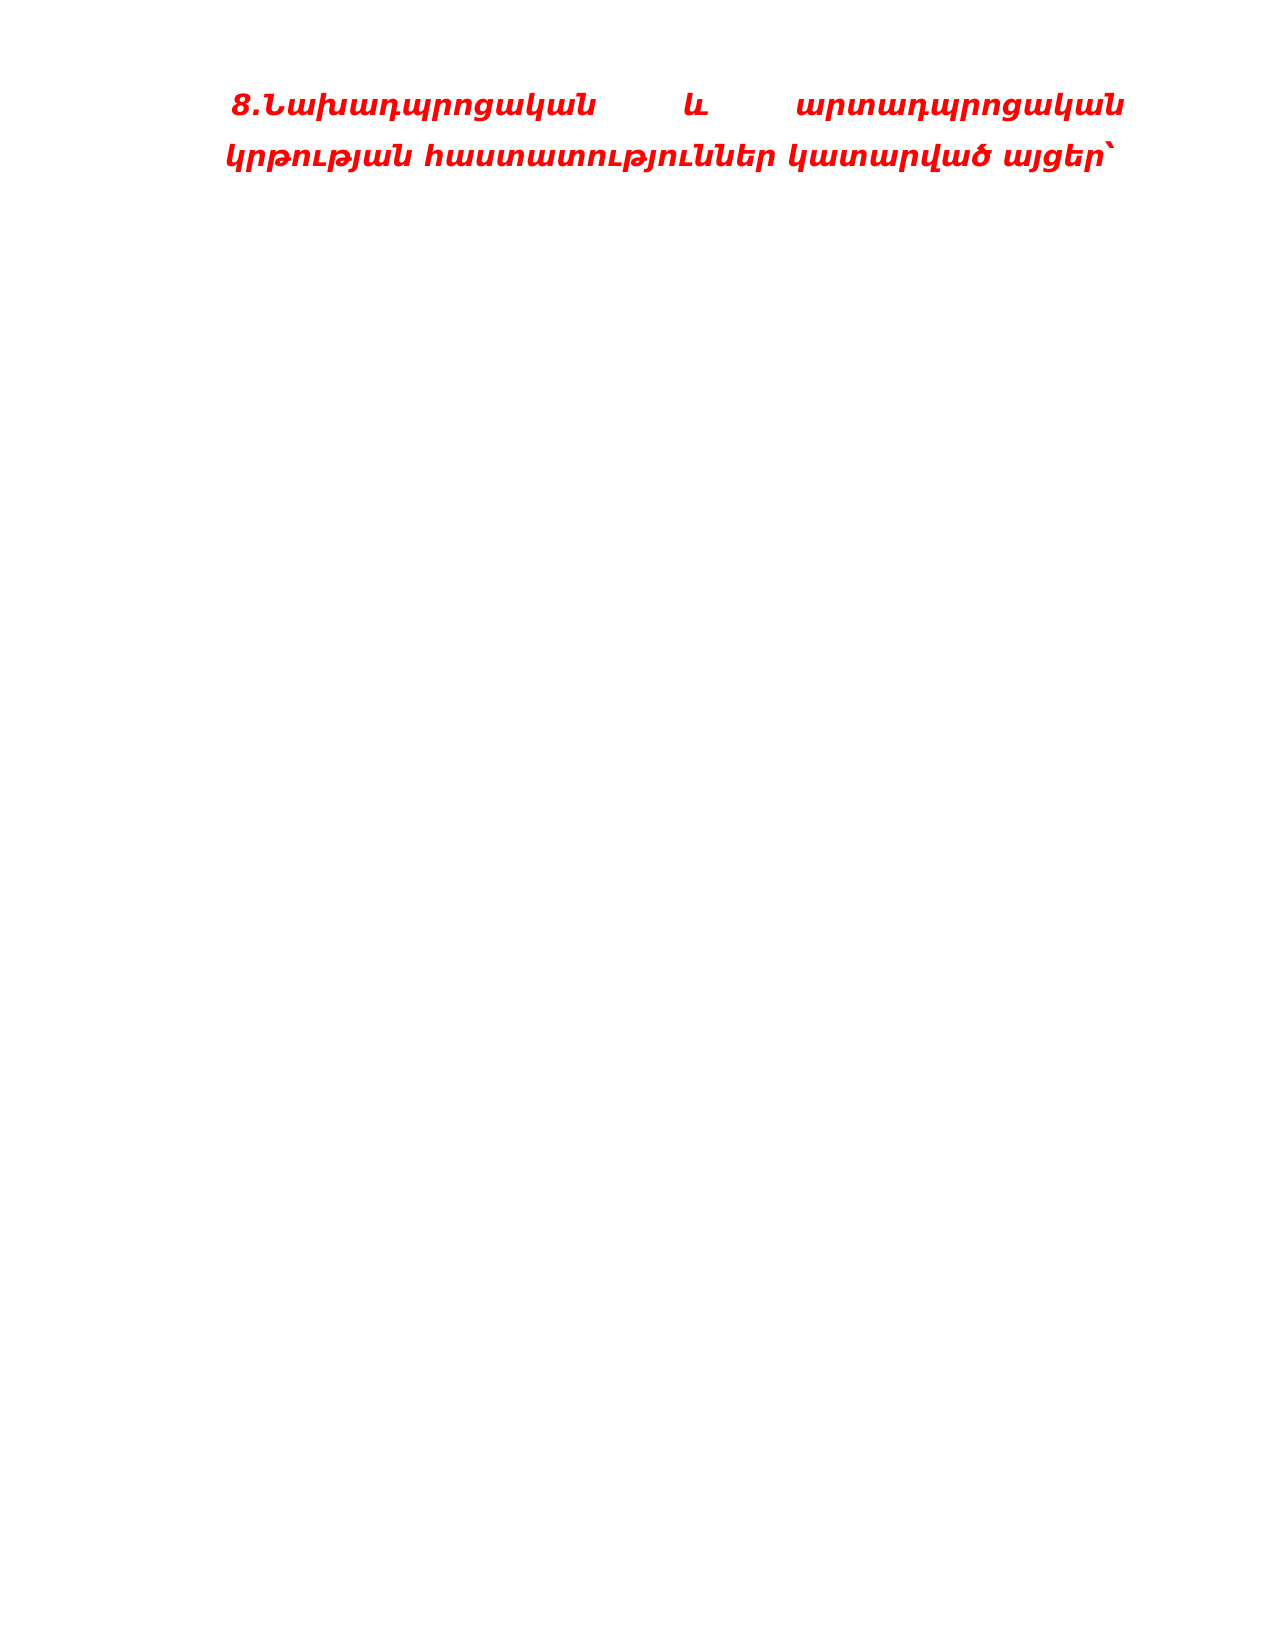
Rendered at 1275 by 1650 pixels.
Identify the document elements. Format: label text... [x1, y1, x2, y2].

text 8.Նախադպրոցական և արտադպրոցական կրթության հաստատություններ կատարված այցեր՝ [225, 89, 1125, 173]
